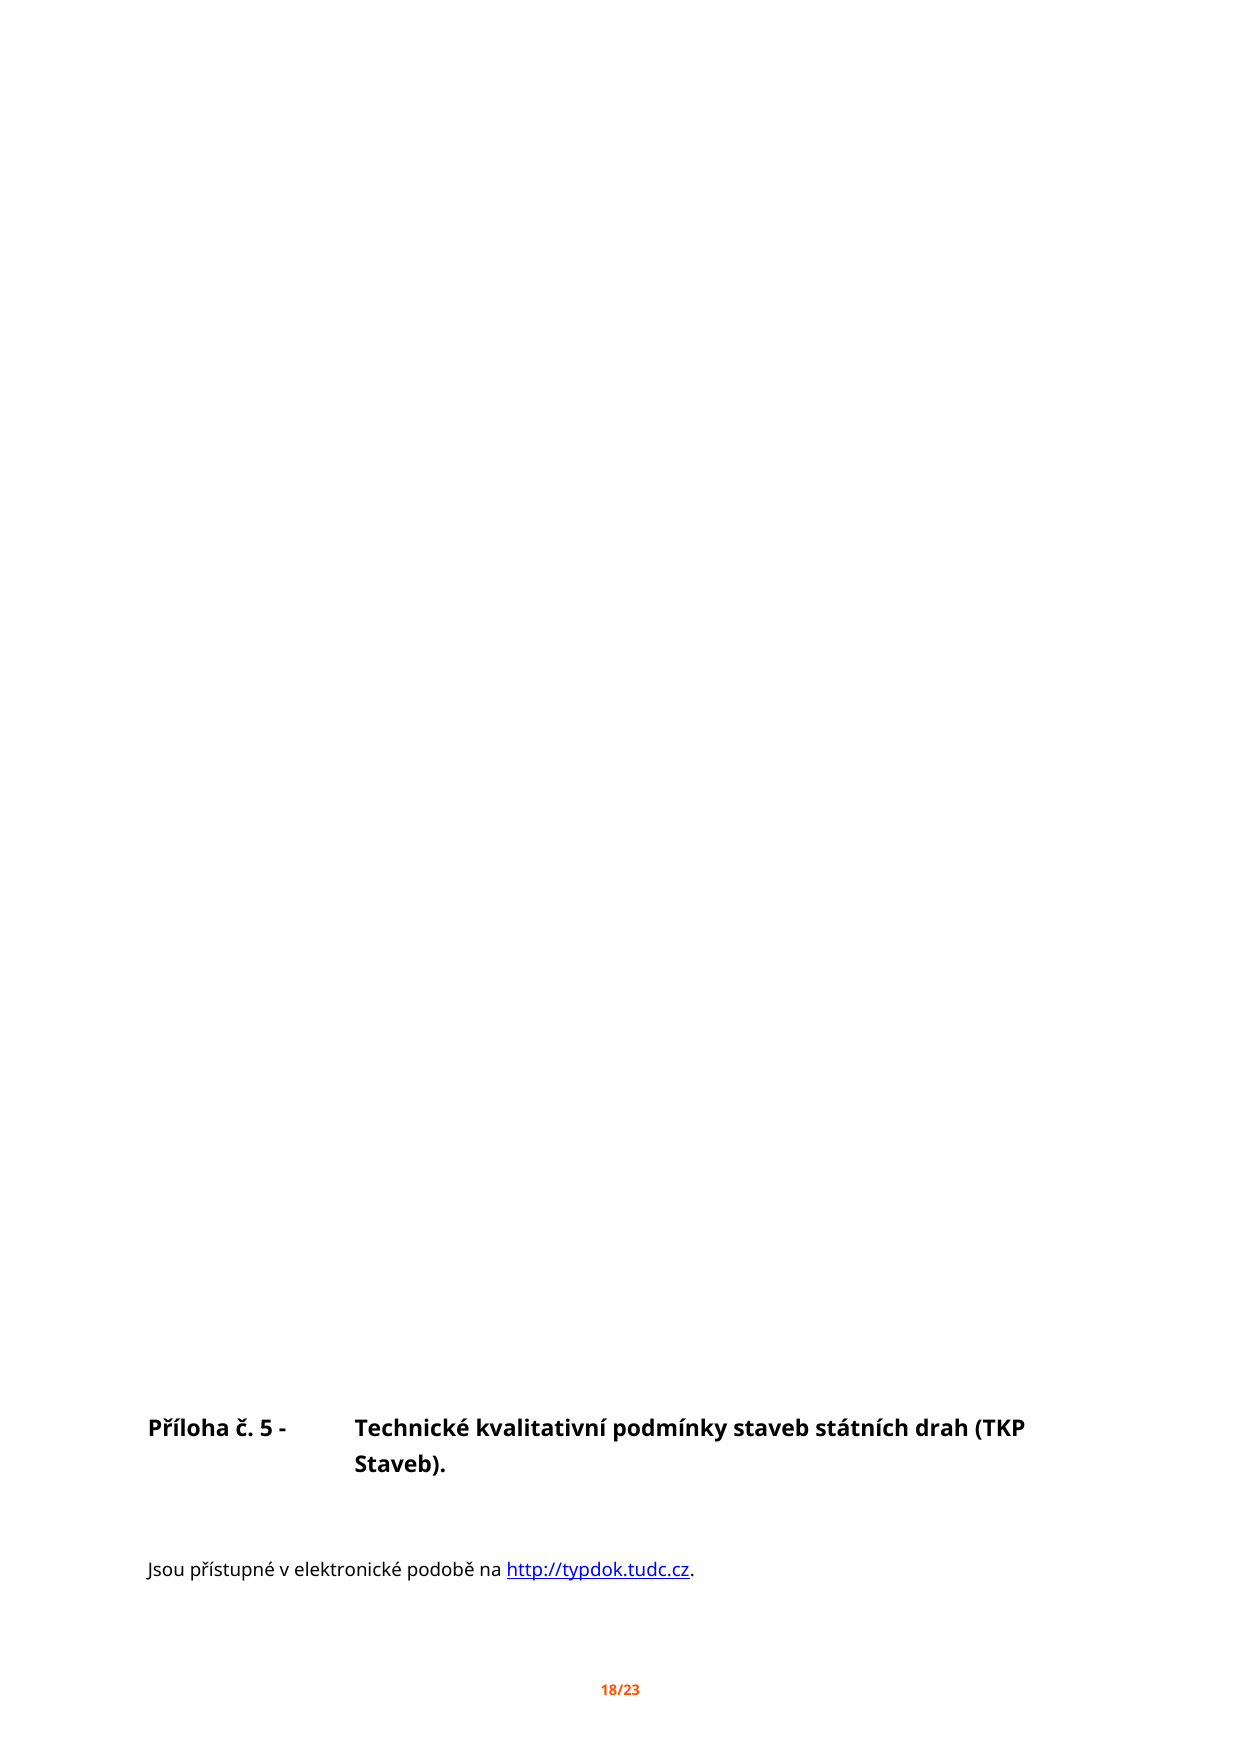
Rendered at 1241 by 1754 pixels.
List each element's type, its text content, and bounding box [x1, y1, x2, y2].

text Příloha č. 5 - Technické kvalitativní podmínky staveb státních drah (TKP Staveb). [148, 1412, 1095, 1479]
text Jsou přístupné v elektronické podobě na http://typdok.tudc.cz. [148, 1556, 1093, 1581]
